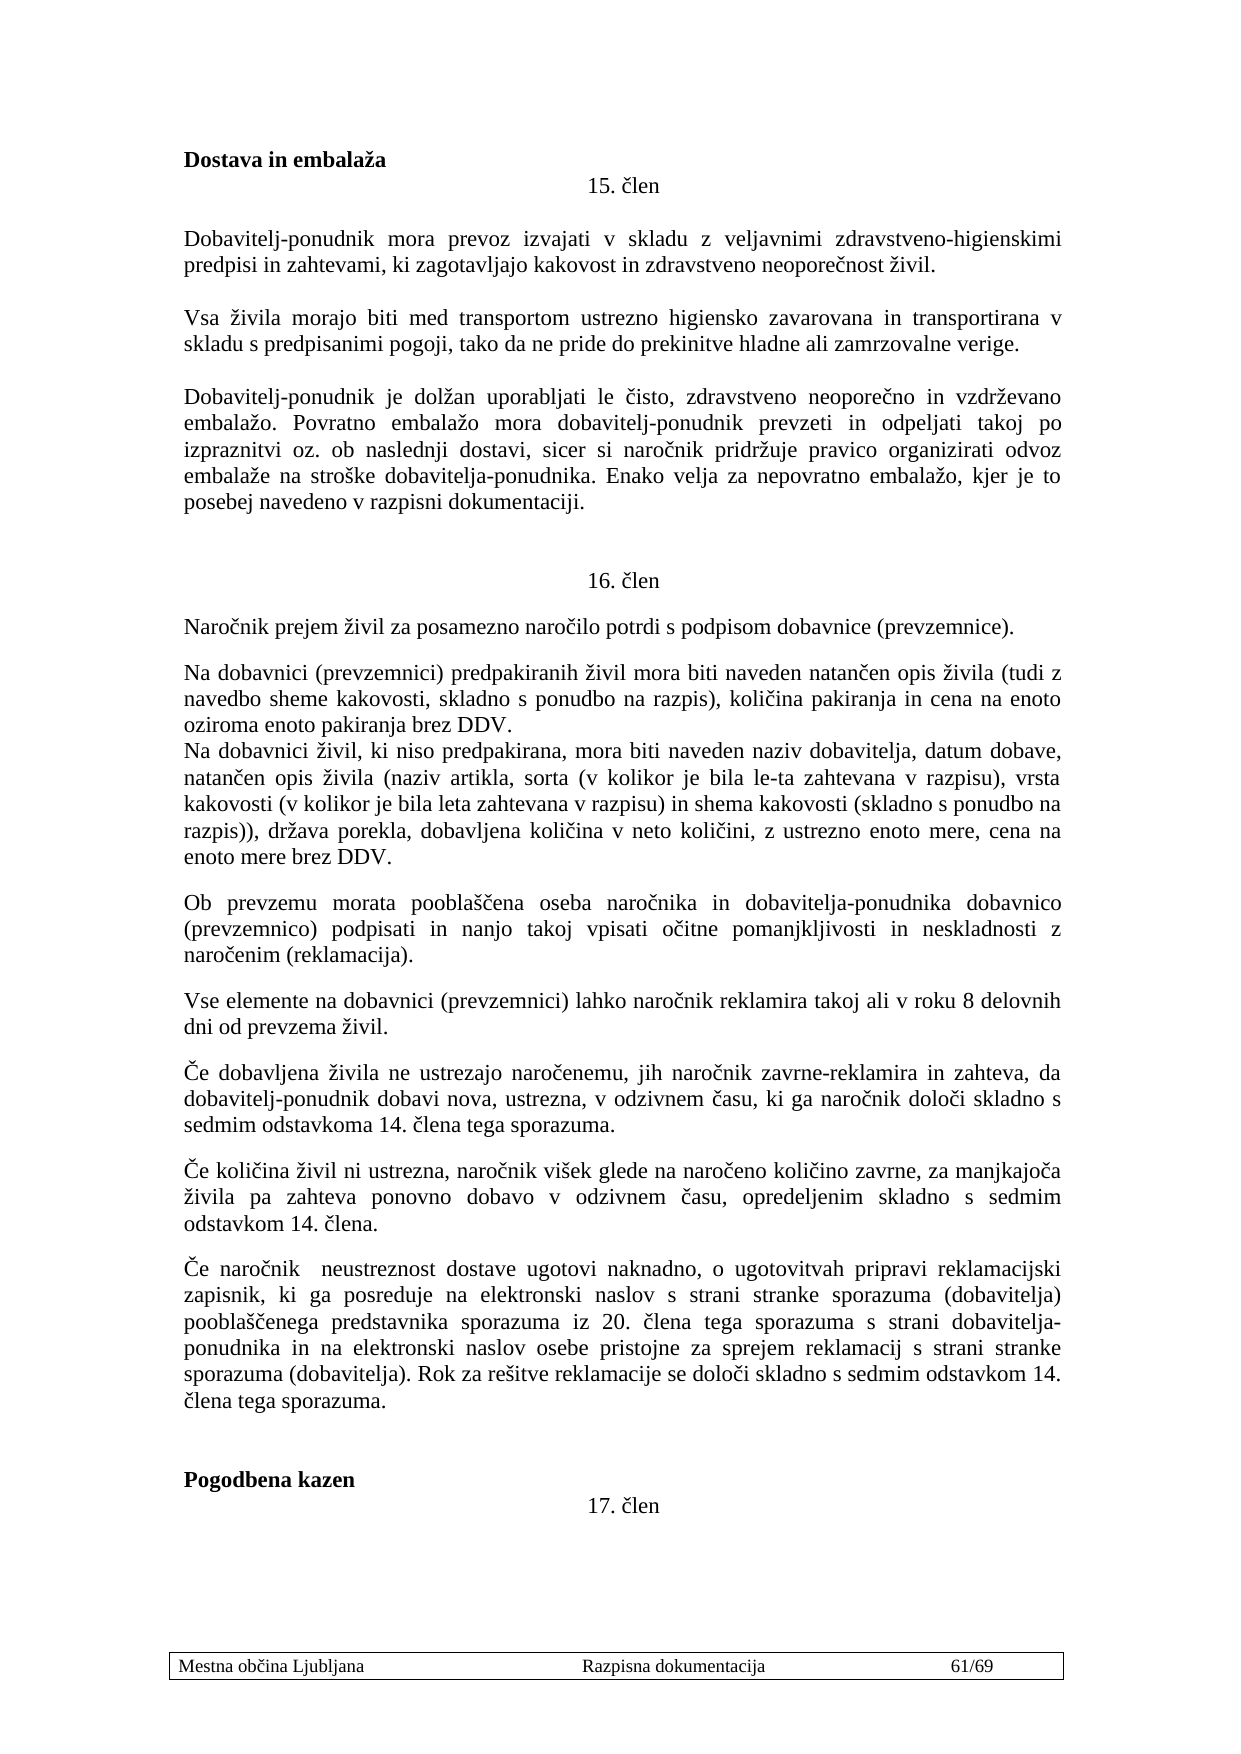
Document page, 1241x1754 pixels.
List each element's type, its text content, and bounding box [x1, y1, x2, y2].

text Pogodbena kazen [184, 1466, 1063, 1492]
text Dobavitelj-ponudnik je dolžan uporabljati le čisto, zdravstveno neoporečno in vzdrževano embalažo. Povratno embalažo mora dobavitelj-ponudnik prevzeti in odpeljati takoj po izpraznitvi oz. ob naslednji dostavi, sicer si naročnik pridržuje pravico organizirati odvoz embalaže na stroške dobavitelja-ponudnika. Enako velja za nepovratno embalažo, kjer je to posebej navedeno v razpisni dokumentaciji. [184, 383, 1063, 515]
text Na dobavnici (prevzemnici) predpakiranih živil mora biti naveden natančen opis živila (tudi z navedbo sheme kakovosti, skladno s ponudbo na razpis), količina pakiranja in cena na enoto oziroma enoto pakiranja brez DDV. [184, 658, 1063, 738]
text 15. člen [184, 172, 1063, 198]
text Če naročnik neustreznost dostave ugotovi naknadno, o ugotovitvah pripravi reklamacijski zapisnik, ki ga posreduje na elektronski naslov s strani stranke sporazuma (dobavitelja) pooblaščenega predstavnika sporazuma iz 20. člena tega sporazuma s strani dobavitelja-ponudnika in na elektronski naslov osebe pristojne za sprejem reklamacij s strani stranke sporazuma (dobavitelja). Rok za rešitve reklamacije se določi skladno s sedmim odstavkom 14. člena tega sporazuma. [184, 1255, 1063, 1413]
text 17. člen [184, 1492, 1063, 1519]
text 16. člen [184, 567, 1063, 594]
text Ob prevzemu morata pooblaščena oseba naročnika in dobavitelja-ponudnika dobavnico (prevzemnico) podpisati in nanjo takoj vpisati očitne pomanjkljivosti in neskladnosti z naročenim (reklamacija). [184, 888, 1063, 968]
text Na dobavnici živil, ki niso predpakirana, mora biti naveden naziv dobavitelja, datum dobave, natančen opis živila (naziv artikla, sorta (v kolikor je bila le-ta zahtevana v razpisu), vrsta kakovosti (v kolikor je bila leta zahtevana v razpisu) in shema kakovosti (skladno s ponudbo na razpis)), država porekla, dobavljena količina v neto količini, z ustrezno enoto mere, cena na enoto mere brez DDV. [184, 738, 1063, 869]
text Dostava in embalaža [184, 146, 1063, 172]
text Naročnik prejem živil za posamezno naročilo potrdi s podpisom dobavnice (prevzemnice). [184, 613, 1063, 639]
text Vse elemente na dobavnici (prevzemnici) lahko naročnik reklamira takoj ali v roku 8 delovnih dni od prevzema živil. [184, 987, 1063, 1039]
text Dobavitelj-ponudnik mora prevoz izvajati v skladu z veljavnimi zdravstveno-higienskimi predpisi in zahtevami, ki zagotavljajo kakovost in zdravstveno neoporečnost živil. [184, 225, 1063, 278]
text Vsa živila morajo biti med transportom ustrezno higiensko zavarovana in transportirana v skladu s predpisanimi pogoji, tako da ne pride do prekinitve hladne ali zamrzovalne verige. [184, 304, 1063, 357]
text Če dobavljena živila ne ustrezajo naročenemu, jih naročnik zavrne-reklamira in zahteva, da dobavitelj-ponudnik dobavi nova, ustrezna, v odzivnem času, ki ga naročnik določi skladno s sedmim odstavkoma 14. člena tega sporazuma. [184, 1059, 1063, 1138]
text Če količina živil ni ustrezna, naročnik višek glede na naročeno količino zavrne, za manjkajoča živila pa zahteva ponovno dobavo v odzivnem času, opredeljenim skladno s sedmim odstavkom 14. člena. [184, 1157, 1063, 1236]
